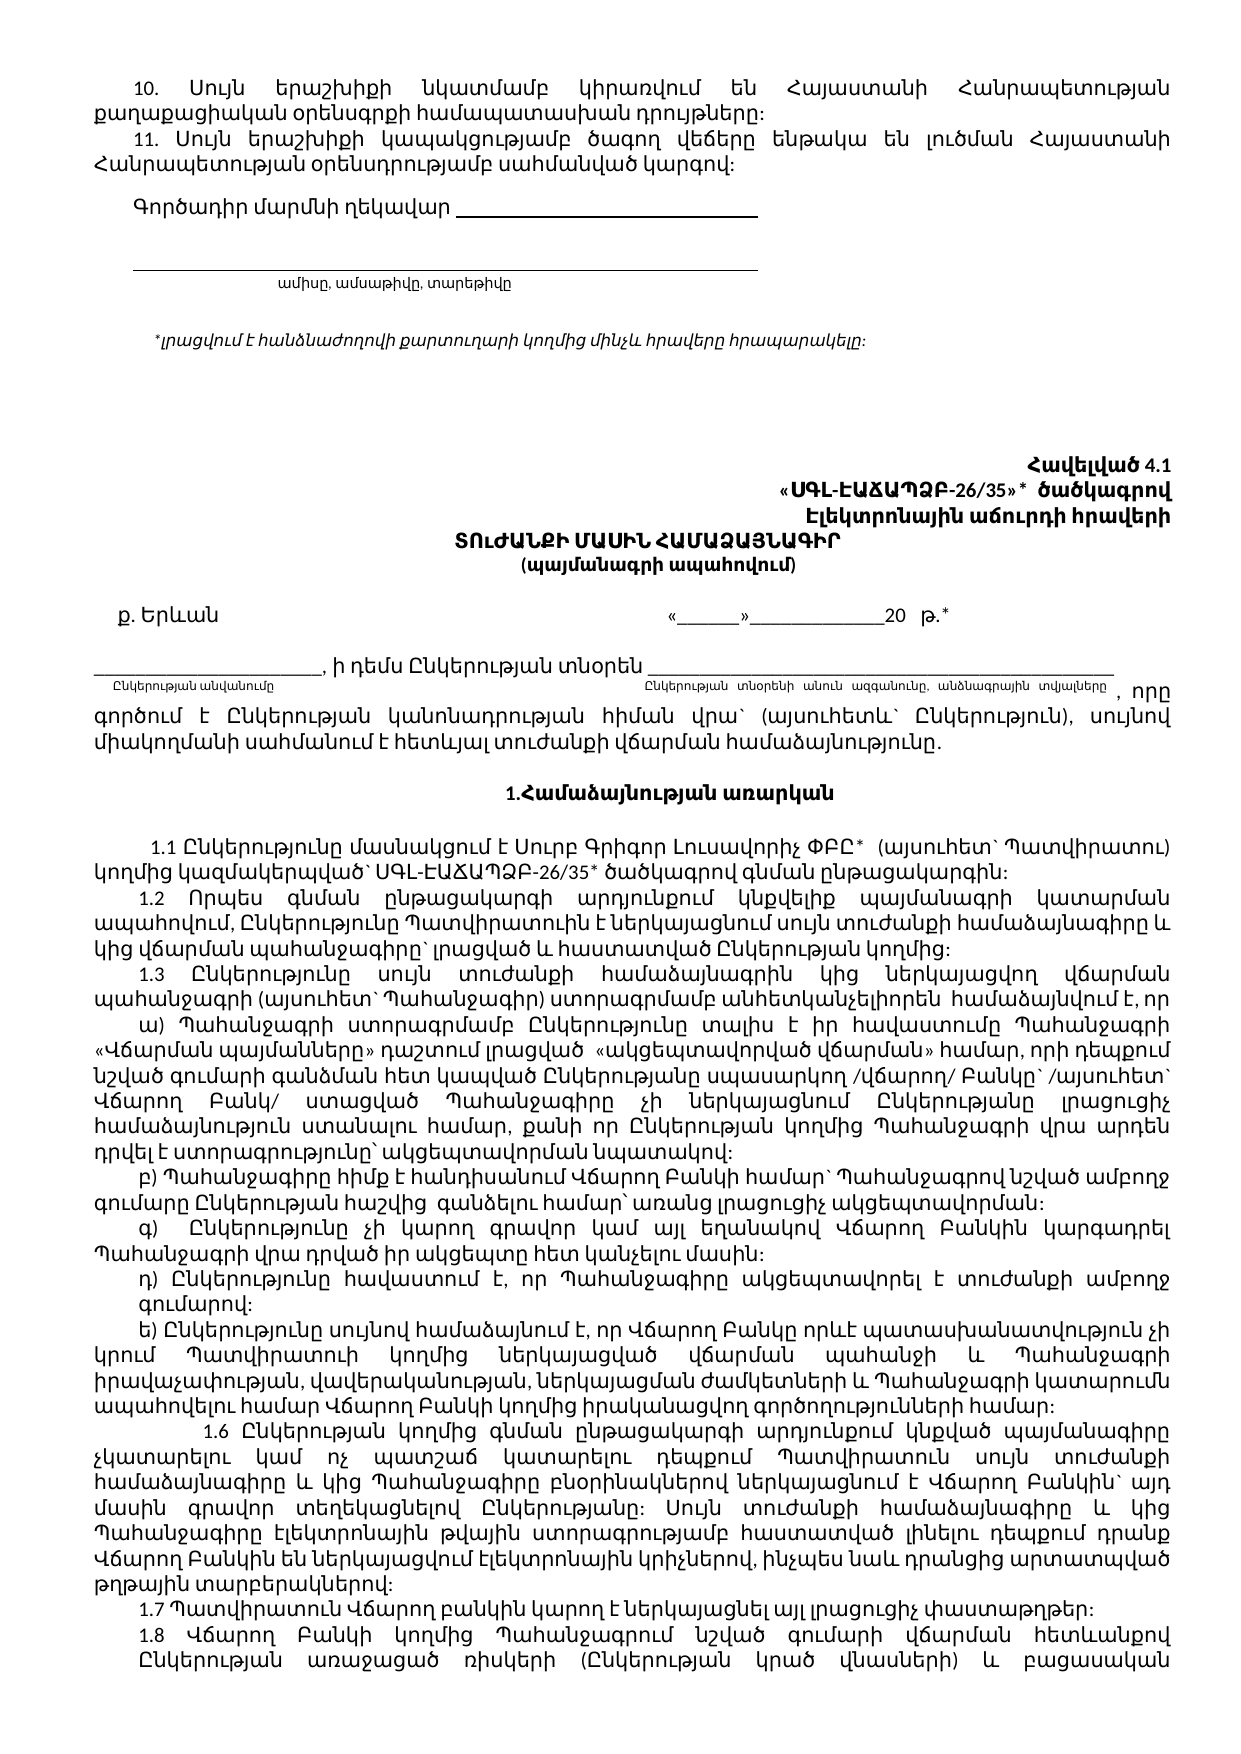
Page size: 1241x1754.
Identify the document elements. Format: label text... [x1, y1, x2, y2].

text ______________________, ի դեմս Ընկերության տնօրեն _____________________________________________ [94, 653, 1171, 678]
text 1.7 Պատվիրատուն Վճարող բանկին կարող է ներկայացնել այլ լրացուցիչ փաստաթղթեր: [138, 1597, 1171, 1622]
text «ՍԳԼ-ԷԱՃԱՊՁԲ-26/35»* ծածկագրով [94, 477, 1171, 503]
text 1.3 Ընկերությունը սույն տուժանքի համաձայնագրին կից ներկայացվող վճարման պահանջագրի (այսուհետ` Պահանջագիր) ստորագրմամբ անհետկանչելիորեն համաձայնվում է, որ [94, 961, 1171, 1012]
text գ) Ընկերությունը չի կարող գրավոր կամ այլ եղանակով Վճարող Բանկին կարգադրել Պահանջագրի վրա դրված իր ակցեպտը հետ կանչելու մասին: [94, 1215, 1171, 1266]
text *լրացվում է հանձնաժողովի քարտուղարի կողմից մինչև հրավերը հրապարակելը: [94, 330, 1171, 350]
text բ) Պահանջագիրը հիմք է հանդիսանում Վճարող Բանկի համար` Պահանջագրով նշված ամբողջ գումարը Ընկերության հաշվից գանձելու համար՝ առանց լրացուցիչ ակցեպտավորման: [94, 1164, 1171, 1215]
text ՏՈւԺԱՆՔԻ ՄԱՍԻՆ ՀԱՄԱՁԱՅՆԱԳԻՐ [94, 528, 1171, 554]
text ա) Պահանջագրի ստորագրմամբ Ընկերությունը տալիս է իր հավաստումը Պահանջագրի «Վճարման պայմանները» դաշտում լրացված «ակցեպտավորված վճարման» համար, որի դեպքում նշված գումարի գանձման հետ կապված Ընկերությանը սպասարկող /վճարող/ Բանկը` /այսուհետ` Վճարող Բանկ/ ստացված Պահանջագիրը չի ներկայացնում Ընկերությանը լրացուցիչ համաձայնություն ստանալու համար, քանի որ Ընկերության կողմից Պահանջագրի վրա արդեն դրվել է ստորագրությունը՝ ակցեպտավորման նպատակով: [94, 1012, 1171, 1164]
text 1.6 Ընկերության կողմից գնման ընթացակարգի արդյունքում կնքված պայմանագիրը չկատարելու կամ ոչ պատշաճ կատարելու դեպքում Պատվիրատուն սույն տուժանքի համաձայնագիրը և կից Պահանջագիրը բնօրինակներով ներկայացնում է Վճարող Բանկին` այդ մասին գրավոր տեղեկացնելով Ընկերությանը: Սույն տուժանքի համաձայնագիրը և կից Պահանջագիրը էլեկտրոնային թվային ստորագրությամբ հաստատված լինելու դեպքում դրանք Վճարող Բանկին են ներկայացվում էլեկտրոնային կրիչներով, ինչպես նաև դրանցից արտատպված թղթային տարբերակներով: [94, 1419, 1171, 1597]
text 10. Սույն երաշխիքի նկատմամբ կիրառվում են Հայաստանի Հանրապետության քաղաքացիական օրենսգրքի համապատասխան դրույթները: [94, 75, 1171, 126]
text 11. Սույն երաշխիքի կապակցությամբ ծագող վեճերը ենթակա են լուծման Հայաստանի Հանրապետության օրենսդրությամբ սահմանված կարգով: [94, 126, 1171, 177]
text ք. Երևան «______»_____________20 թ.* [94, 602, 1171, 627]
text Գործադիր մարմնի ղեկավար [94, 194, 1171, 220]
text Էլեկտրոնային աճուրդի հրավերի [94, 503, 1171, 528]
text 1.1 Ընկերությունը մասնակցում է Սուրբ Գրիգոր Լուսավորիչ ՓԲԸ* (այսուհետ` Պատվիրատու) կողմից կազմակերպված` ՍԳԼ-ԷԱՃԱՊՁԲ-26/35* ծածկագրով գնման ընթացակարգին: [94, 834, 1171, 885]
text ամիսը, ամսաթիվը, տարեթիվը [94, 274, 1171, 304]
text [138, 1622, 1171, 1673]
text 1.2 Որպես գնման ընթացակարգի արդյունքում կնքվելիք պայմանագրի կատարման ապահովում, Ընկերությունը Պատվիրատուին է ներկայացնում սույն տուժանքի համաձայնագիրը և կից վճարման պահանջագիրը` լրացված և հաստատված Ընկերության կողմից: [94, 885, 1171, 961]
text 1.Համաձայնության առարկան [169, 780, 1171, 805]
text (պայմանագրի ապահովում) [94, 554, 1171, 577]
text դ) Ընկերությունը հավաստում է, որ Պահանջագիրը ակցեպտավորել է տուժանքի ամբողջ գումարով: [138, 1266, 1171, 1317]
text Հավելված 4.1 [94, 452, 1171, 477]
text Ընկերության անվանումը Ընկերության տնօրենի անուն ազգանունը, անձնագրային տվյալները , որը գործում է Ընկերության կանոնադրության հիման վրա` (այսուհետև` Ընկերություն), սույնով միակողմանի սահմանում է հետևյալ տուժանքի վճարման համաձայնությունը. [94, 678, 1171, 754]
text ե) Ընկերությունը սույնով համաձայնում է, որ Վճարող Բանկը որևէ պատասխանատվություն չի կրում Պատվիրատուի կողմից ներկայացված վճարման պահանջի և Պահանջագրի իրավաչափության, վավերականության, ներկայացման ժամկետների և Պահանջագրի կատարումն ապահովելու համար Վճարող Բանկի կողմից իրականացվող գործողությունների համար: [94, 1317, 1171, 1419]
